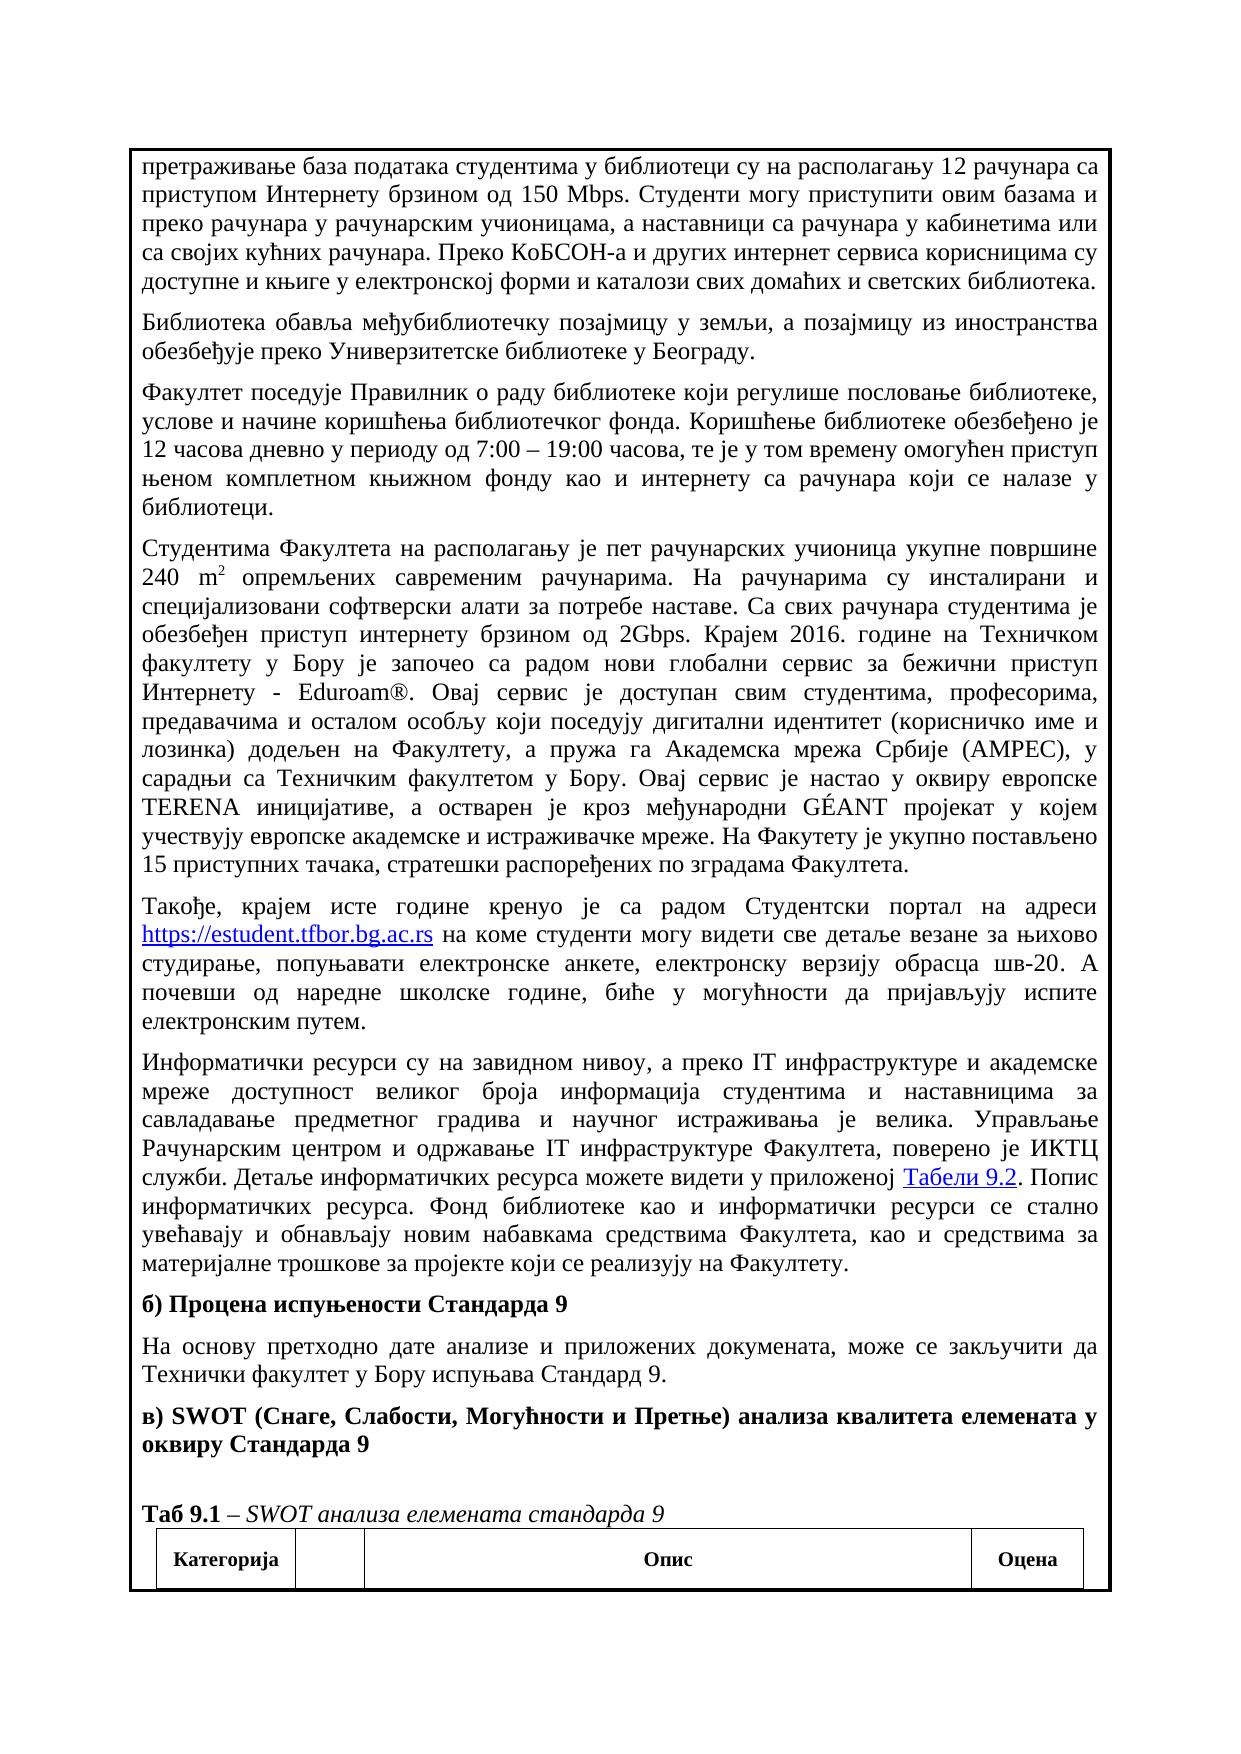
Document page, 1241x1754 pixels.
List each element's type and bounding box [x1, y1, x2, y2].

table_cell [132, 151, 1108, 1589]
